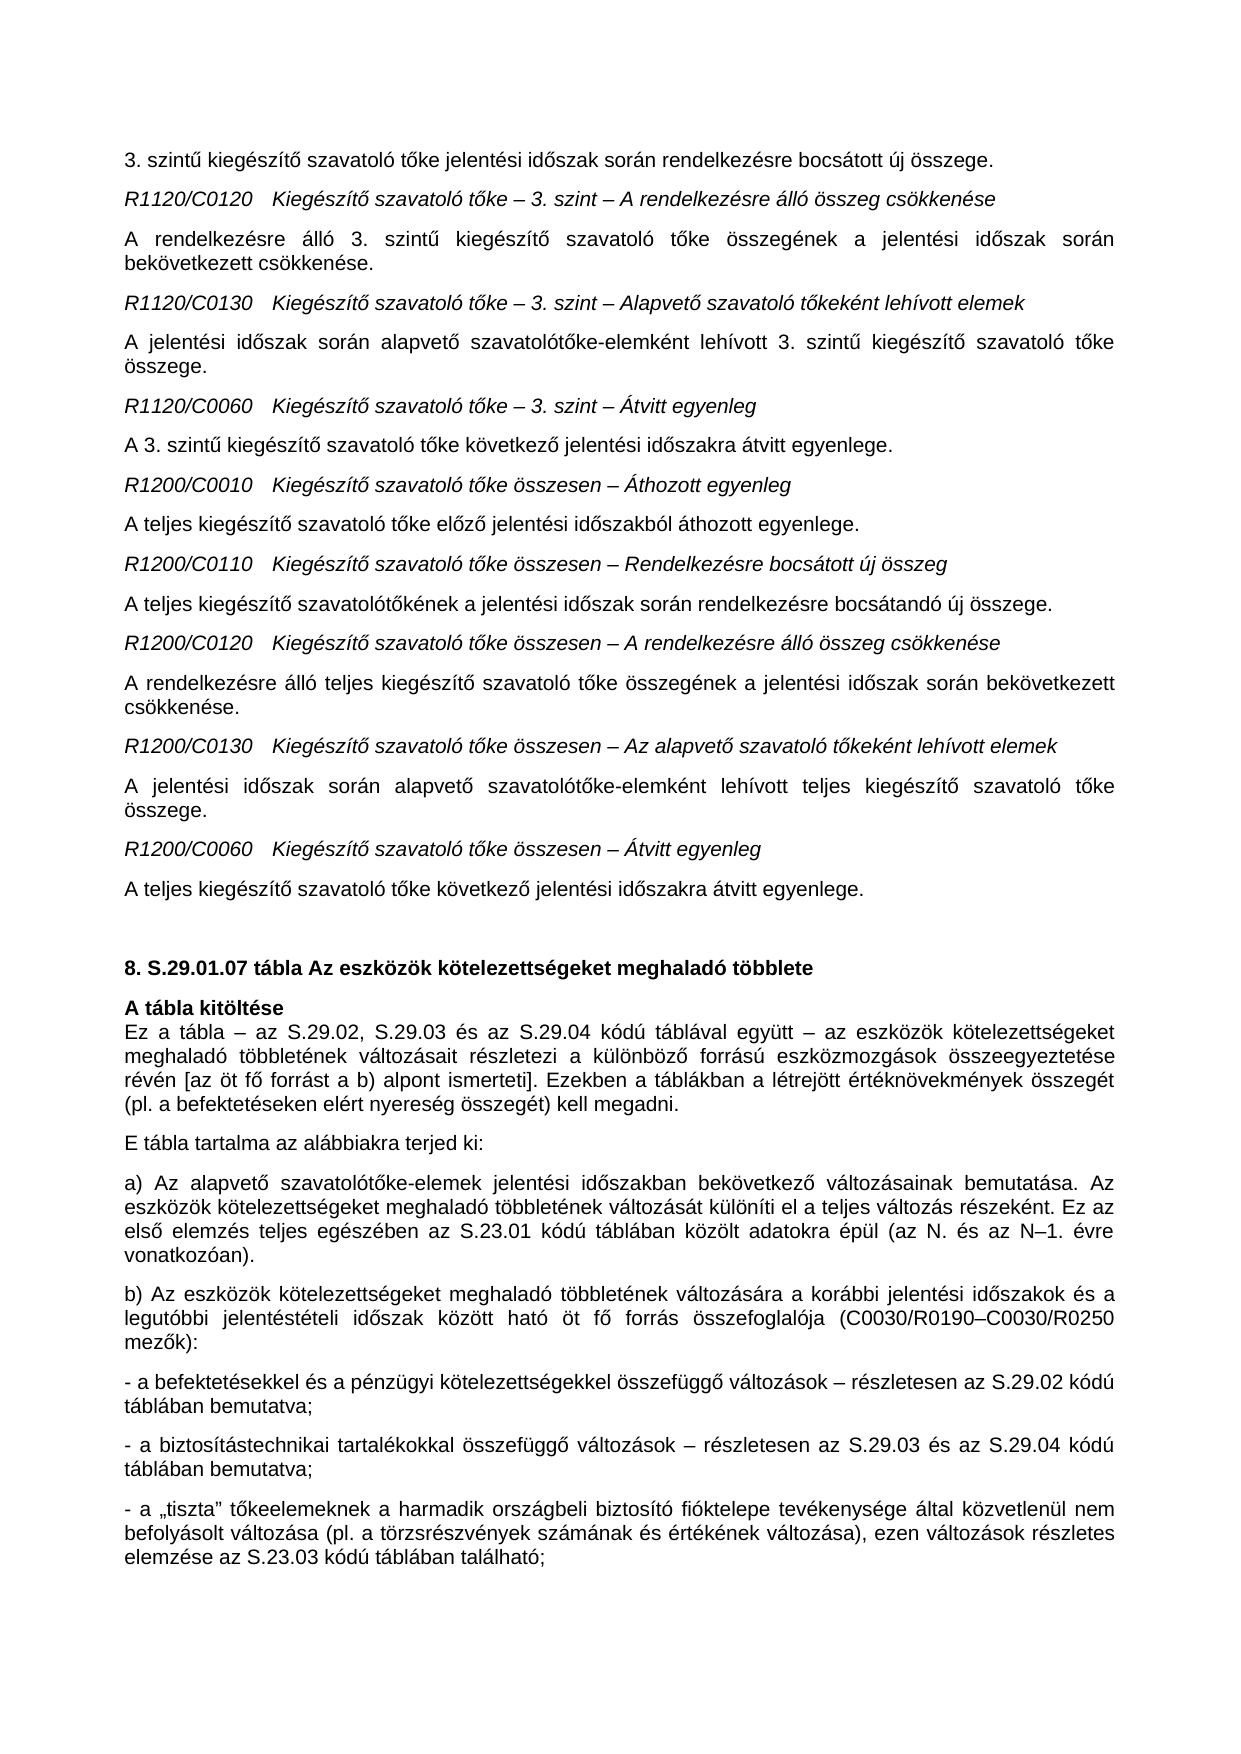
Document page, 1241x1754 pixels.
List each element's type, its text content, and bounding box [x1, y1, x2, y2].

text E tábla tartalma az alábbiakra terjed ki: [124, 1131, 1116, 1155]
text a) Az alapvető szavatolótőke-elemek jelentési időszakban bekövetkező változásainak bemutatása. Az eszközök kötelezettségeket meghaladó többletének változását különíti el a teljes változás részeként. Ez az első elemzés teljes egészében az S.23.01 kódú táblában közölt adatokra épül (az N. és az N–1. évre vonatkozóan). [124, 1171, 1116, 1266]
text R1120/C0060 Kiegészítő szavatoló tőke – 3. szint – Átvitt egyenleg [124, 393, 1116, 417]
text R1120/C0120 Kiegészítő szavatoló tőke – 3. szint – A rendelkezésre álló összeg csökkenése [124, 187, 1116, 211]
text A teljes kiegészítő szavatolótőkének a jelentési időszak során rendelkezésre bocsátandó új összege. [124, 591, 1116, 615]
text A teljes kiegészítő szavatoló tőke előző jelentési időszakból áthozott egyenlege. [124, 512, 1116, 536]
text 3. szintű kiegészítő szavatoló tőke jelentési időszak során rendelkezésre bocsátott új összege. [124, 148, 1116, 172]
text R1200/C0010 Kiegészítő szavatoló tőke összesen – Áthozott egyenleg [124, 473, 1116, 497]
text - a biztosítástechnikai tartalékokkal összefüggő változások – részletesen az S.29.03 és az S.29.04 kódú táblában bemutatva; [124, 1433, 1116, 1481]
text R1120/C0130 Kiegészítő szavatoló tőke – 3. szint – Alapvető szavatoló tőkeként lehívott elemek [124, 290, 1116, 314]
text - a befektetésekkel és a pénzügyi kötelezettségekkel összefüggő változások – részletesen az S.29.02 kódú táblában bemutatva; [124, 1369, 1116, 1417]
text A teljes kiegészítő szavatoló tőke következő jelentési időszakra átvitt egyenlege. [124, 877, 1116, 901]
text b) Az eszközök kötelezettségeket meghaladó többletének változására a korábbi jelentési időszakok és a legutóbbi jelentéstételi időszak között ható öt fő forrás összefoglalója (C0030/R0190–C0030/R0250 mezők): [124, 1282, 1116, 1354]
text - a „tiszta” tőkeelemeknek a harmadik országbeli biztosító fióktelepe tevékenysége által közvetlenül nem befolyásolt változása (pl. a törzsrészvények számának és értékének változása), ezen változások részletes elemzése az S.23.03 kódú táblában található; [124, 1497, 1116, 1568]
text A 3. szintű kiegészítő szavatoló tőke következő jelentési időszakra átvitt egyenlege. [124, 433, 1116, 457]
text 8. S.29.01.07 tábla Az eszközök kötelezettségeket meghaladó többlete [124, 956, 1116, 980]
text Ez a tábla – az S.29.02, S.29.03 és az S.29.04 kódú táblával együtt – az eszközök kötelezettségeket meghaladó többletének változásait részletezi a különböző forrású eszközmozgások összeegyeztetése révén [az öt fő forrást a b) alpont ismerteti]. Ezekben a táblákban a létrejött értéknövekmények összegét (pl. a befektetéseken elért nyereség összegét) kell megadni. [124, 1019, 1116, 1115]
text A rendelkezésre álló teljes kiegészítő szavatoló tőke összegének a jelentési időszak során bekövetkezett csökkenése. [124, 671, 1116, 718]
text R1200/C0110 Kiegészítő szavatoló tőke összesen – Rendelkezésre bocsátott új összeg [124, 552, 1116, 576]
text A tábla kitöltése [124, 996, 1116, 1019]
text A rendelkezésre álló 3. szintű kiegészítő szavatoló tőke összegének a jelentési időszak során bekövetkezett csökkenése. [124, 227, 1116, 275]
text A jelentési időszak során alapvető szavatolótőke-elemként lehívott teljes kiegészítő szavatoló tőke összege. [124, 774, 1116, 822]
text R1200/C0130 Kiegészítő szavatoló tőke összesen – Az alapvető szavatoló tőkeként lehívott elemek [124, 734, 1116, 758]
text R1200/C0120 Kiegészítő szavatoló tőke összesen – A rendelkezésre álló összeg csökkenése [124, 631, 1116, 655]
text R1200/C0060 Kiegészítő szavatoló tőke összesen – Átvitt egyenleg [124, 837, 1116, 861]
text A jelentési időszak során alapvető szavatolótőke-elemként lehívott 3. szintű kiegészítő szavatoló tőke összege. [124, 330, 1116, 378]
